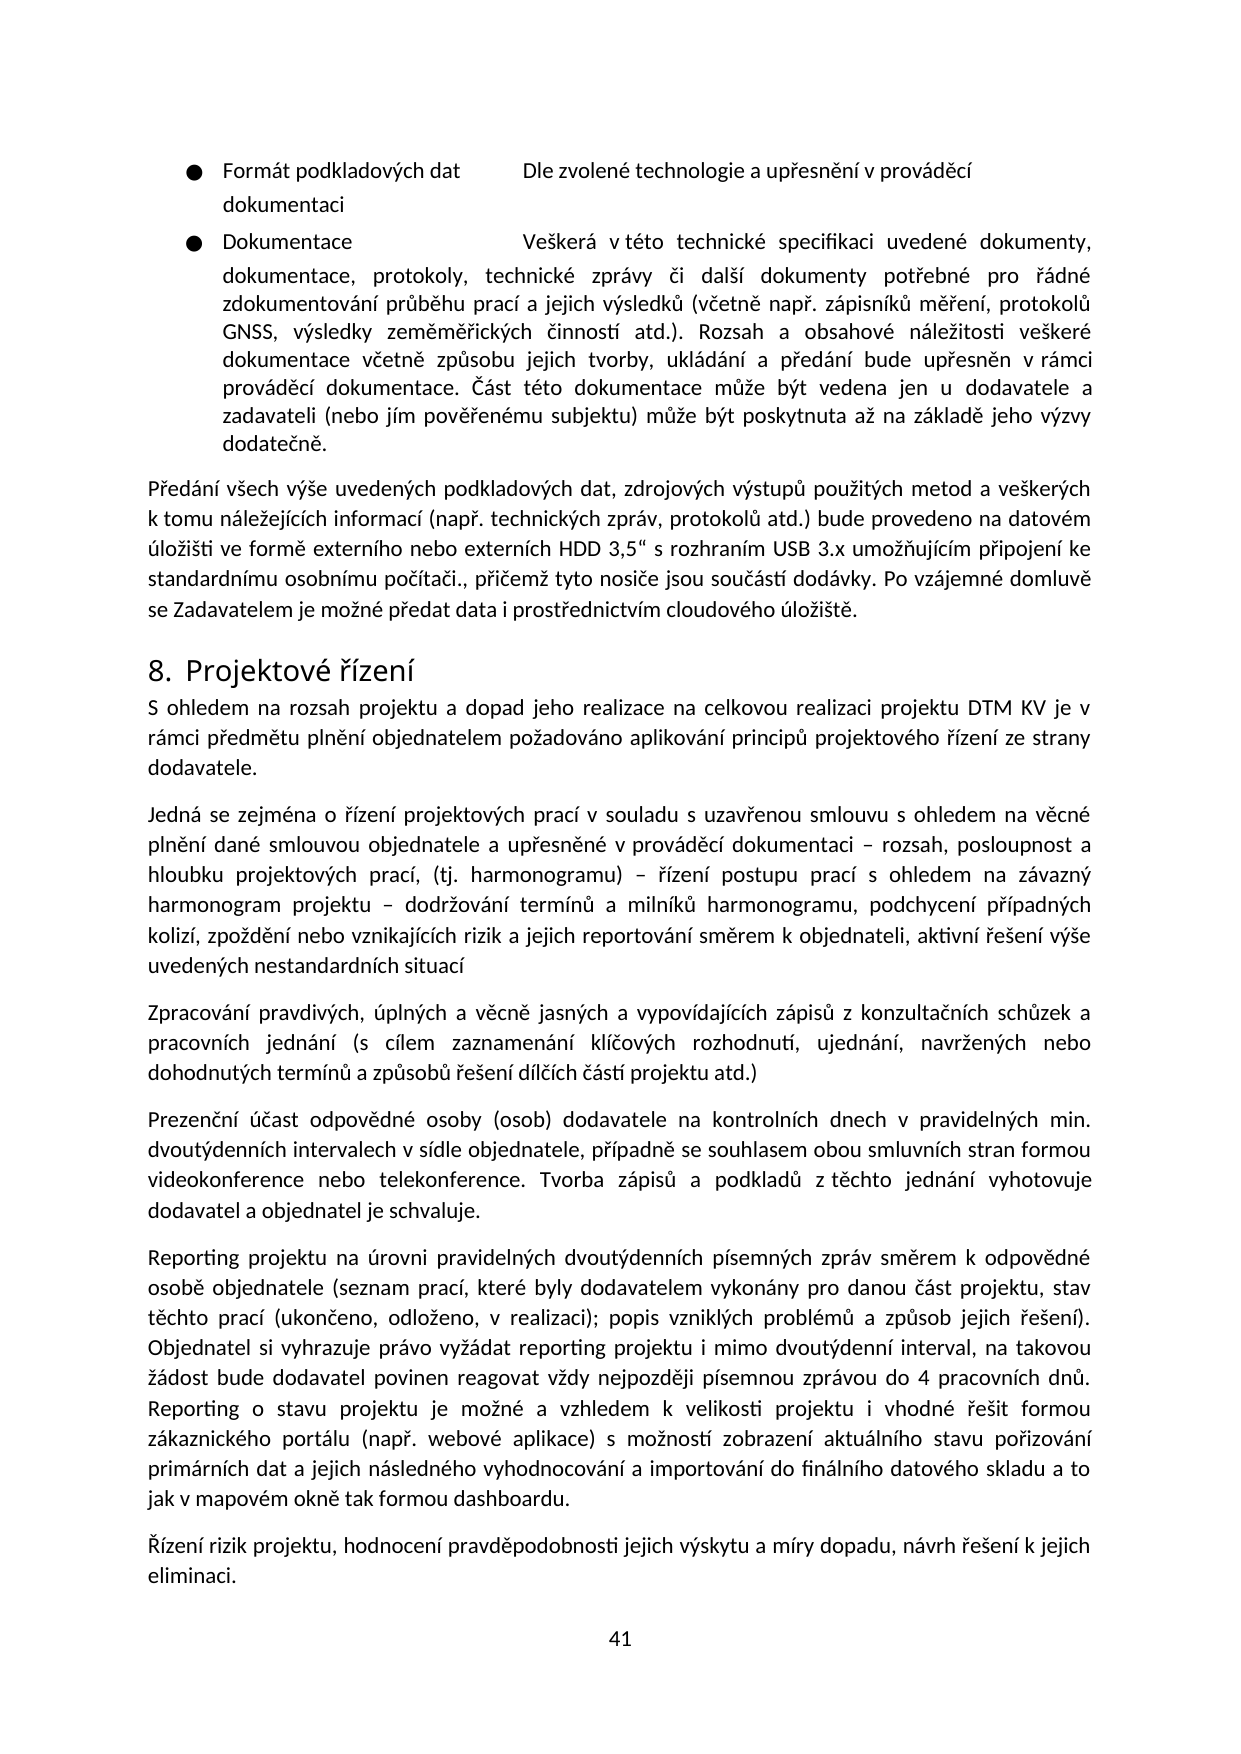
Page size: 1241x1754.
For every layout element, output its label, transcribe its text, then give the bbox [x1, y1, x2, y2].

text Prezenční účast odpovědné osoby (osob) dodavatele na kontrolních dnech v pravidelných min. dvoutýdenních intervalech v sídle objednatele, případně se souhlasem obou smluvních stran formou videokonference nebo telekonference. Tvorba zápisů a podkladů z těchto jednání vyhotovuje dodavatel a objednatel je schvaluje. [148, 1105, 1093, 1224]
text Předání všech výše uvedených podkladových dat, zdrojových výstupů použitých metod a veškerých k tomu náležejících informací (např. technických zpráv, protokolů atd.) bude provedeno na datovém úložišti ve formě externího nebo externích HDD 3,5“ s rozhraním USB 3.x umožňujícím připojení ke standardnímu osobnímu počítači., přičemž tyto nosiče jsou součástí dodávky. Po vzájemné domluvě se Zadavatelem je možné předat data i prostřednictvím cloudového úložiště. [148, 474, 1093, 623]
text Reporting projektu na úrovni pravidelných dvoutýdenních písemných zpráv směrem k odpovědné osobě objednatele (seznam prací, které byly dodavatelem vykonány pro danou část projektu, stav těchto prací (ukončeno, odloženo, v realizaci); popis vzniklých problémů a způsob jejich řešení). Objednatel si vyhrazuje právo vyžádat reporting projektu i mimo dvoutýdenní interval, na takovou žádost bude dodavatel povinen reagovat vždy nejpozději písemnou zprávou do 4 pracovních dnů. Reporting o stavu projektu je možné a vzhledem k velikosti projektu i vhodné řešit formou zákaznického portálu (např. webové aplikace) s možností zobrazení aktuálního stavu pořizování primárních dat a jejich následného vyhodnocování a importování do finálního datového skladu a to jak v mapovém okně tak formou dashboardu. [148, 1243, 1093, 1512]
text Řízení rizik projektu, hodnocení pravděpodobnosti jejich výskytu a míry dopadu, návrh řešení k jejich eliminaci. [148, 1531, 1093, 1589]
text Jedná se zejména o řízení projektových prací v souladu s uzavřenou smlouvu s ohledem na věcné plnění dané smlouvou objednatele a upřesněné v prováděcí dokumentaci – rozsah, posloupnost a hloubku projektových prací, (tj. harmonogramu) – řízení postupu prací s ohledem na závazný harmonogram projektu – dodržování termínů a milníků harmonogramu, podchycení případných kolizí, zpoždění nebo vznikajících rizik a jejich reportování směrem k objednateli, aktivní řešení výše uvedených nestandardních situací [148, 800, 1093, 979]
list Dokumentace Veškerá v této technické specifikaci uvedené dokumenty, dokumentace, protokoly, technické zprávy či další dokumenty potřebné pro řádné zdokumentování průběhu prací a jejich výsledků (včetně např. zápisníků měření, protokolů GNSS, výsledky zeměměřických činností atd.). Rozsah a obsahové náležitosti veškeré dokumentace včetně způsobu jejich tvorby, ukládání a předání bude upřesněn v rámci prováděcí dokumentace. Část této dokumentace může být vedena jen u dodavatele a zadavateli (nebo jím pověřenému subjektu) může být poskytnuta až na základě jeho výzvy dodatečně. [185, 218, 1093, 457]
list Formát podkladových dat Dle zvolené technologie a upřesnění v prováděcí dokumentaci [185, 148, 1093, 218]
text S ohledem na rozsah projektu a dopad jeho realizace na celkovou realizaci projektu DTM KV je v rámci předmětu plnění objednatelem požadováno aplikování principů projektového řízení ze strany dodavatele. [148, 693, 1093, 781]
subtitle Projektové řízení [148, 650, 1093, 689]
text Zpracování pravdivých, úplných a věcně jasných a vypovídajících zápisů z konzultačních schůzek a pracovních jednání (s cílem zaznamenání klíčových rozhodnutí, ujednání, navržených nebo dohodnutých termínů a způsobů řešení dílčích částí projektu atd.) [148, 998, 1093, 1086]
